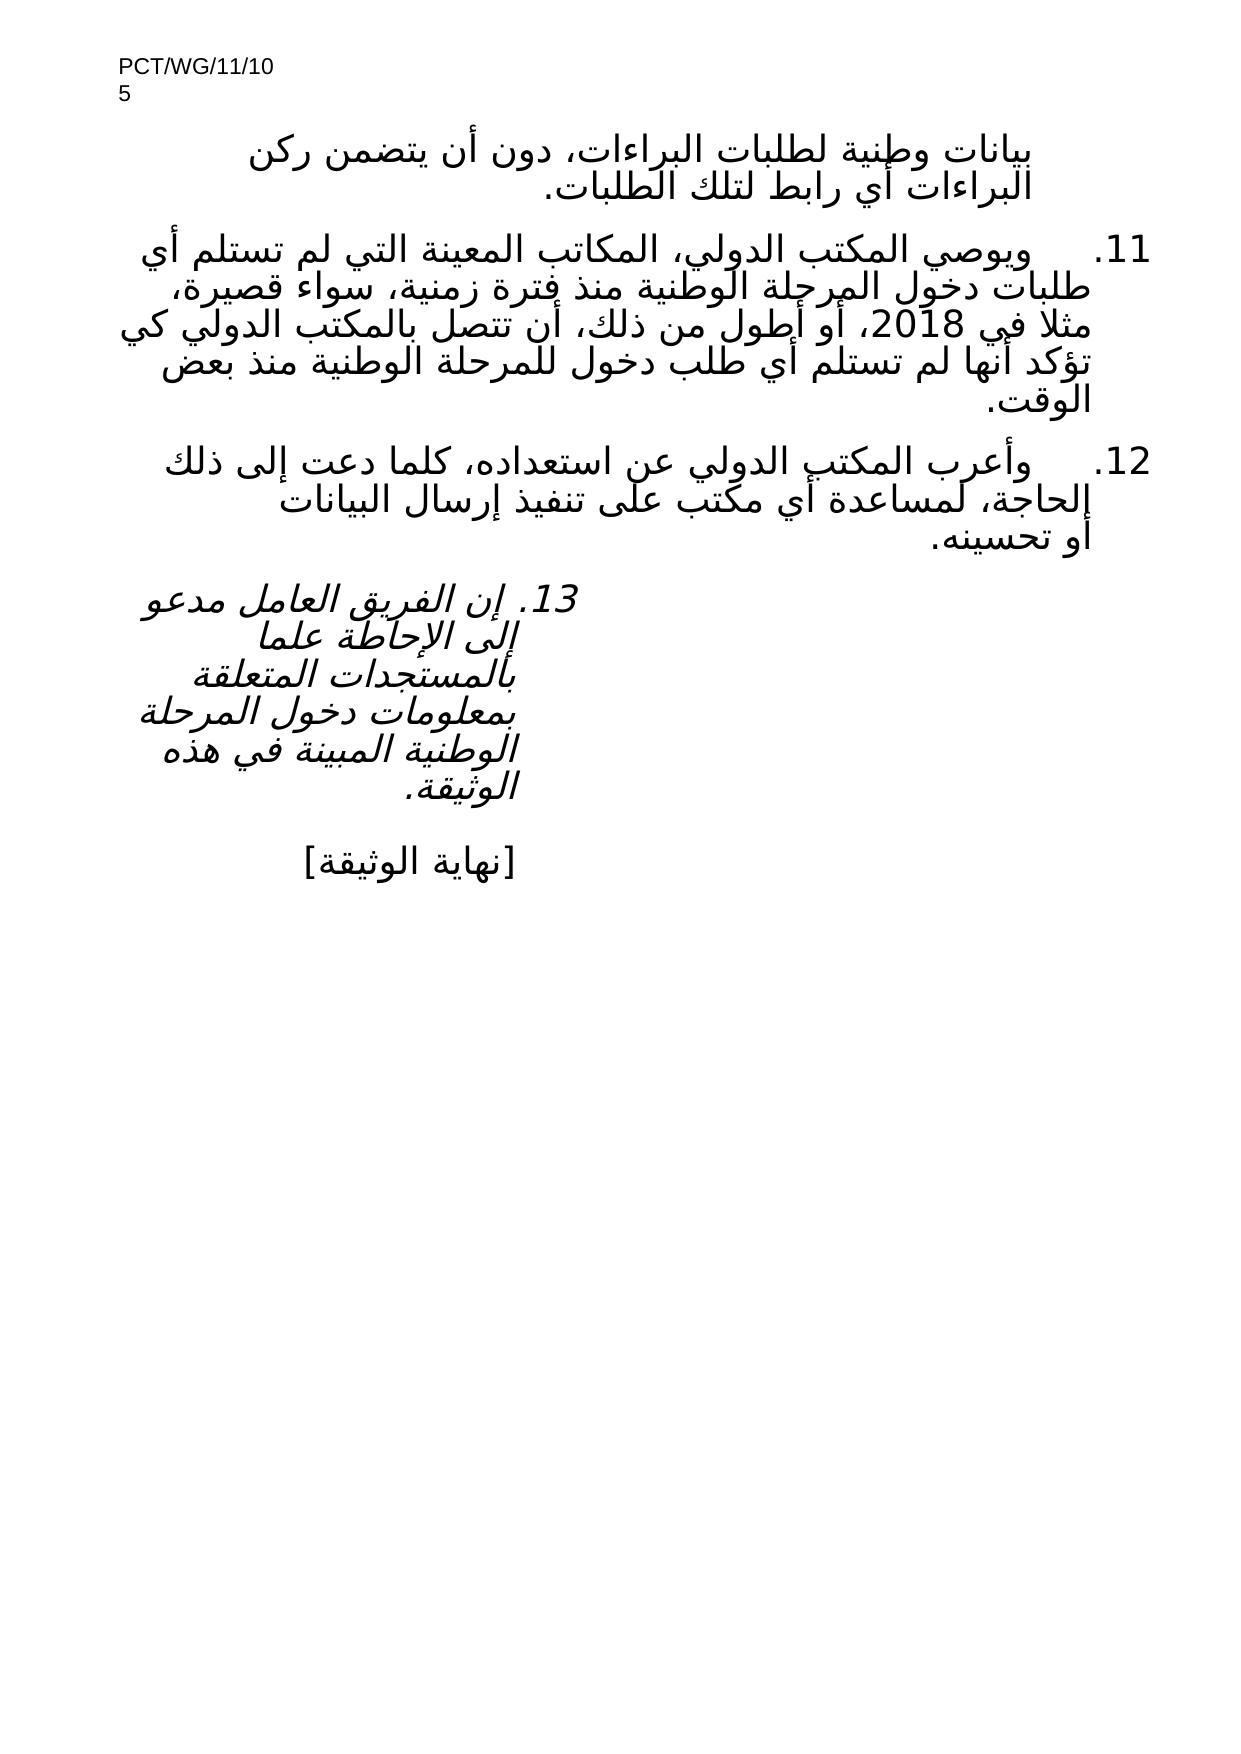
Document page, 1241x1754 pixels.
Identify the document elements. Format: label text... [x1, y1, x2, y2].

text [118, 132, 1033, 207]
text وأعرب المكتب الدولي عن استعداده، كلما دعت إلى ذلك الحاجة، لمساعدة أي مكتب على تنفيذ إرسال البيانات أو تحسينه. [118, 445, 1092, 557]
text [نهاية الوثيقة] [118, 845, 403, 882]
text إن الفريق العامل مدعو إلى الإحاطة علما بالمستجدات المتعلقة بمعلومات دخول المرحلة الوطنية المبينة في هذه الوثيقة. [118, 582, 516, 807]
text [نهاية الوثيقة] [469, 845, 516, 882]
text ويوصي المكتب الدولي، المكاتب المعينة التي لم تستلم أي طلبات دخول المرحلة الوطنية منذ فترة زمنية، سواء قصيرة، مثلا في 2018، أو أطول من ذلك، أن تتصل بالمكتب الدولي كي تؤكد أنها لم تستلم أي طلب دخول للمرحلة الوطنية منذ بعض الوقت. [118, 232, 1092, 420]
text [نهاية الوثيقة] [387, 845, 479, 882]
